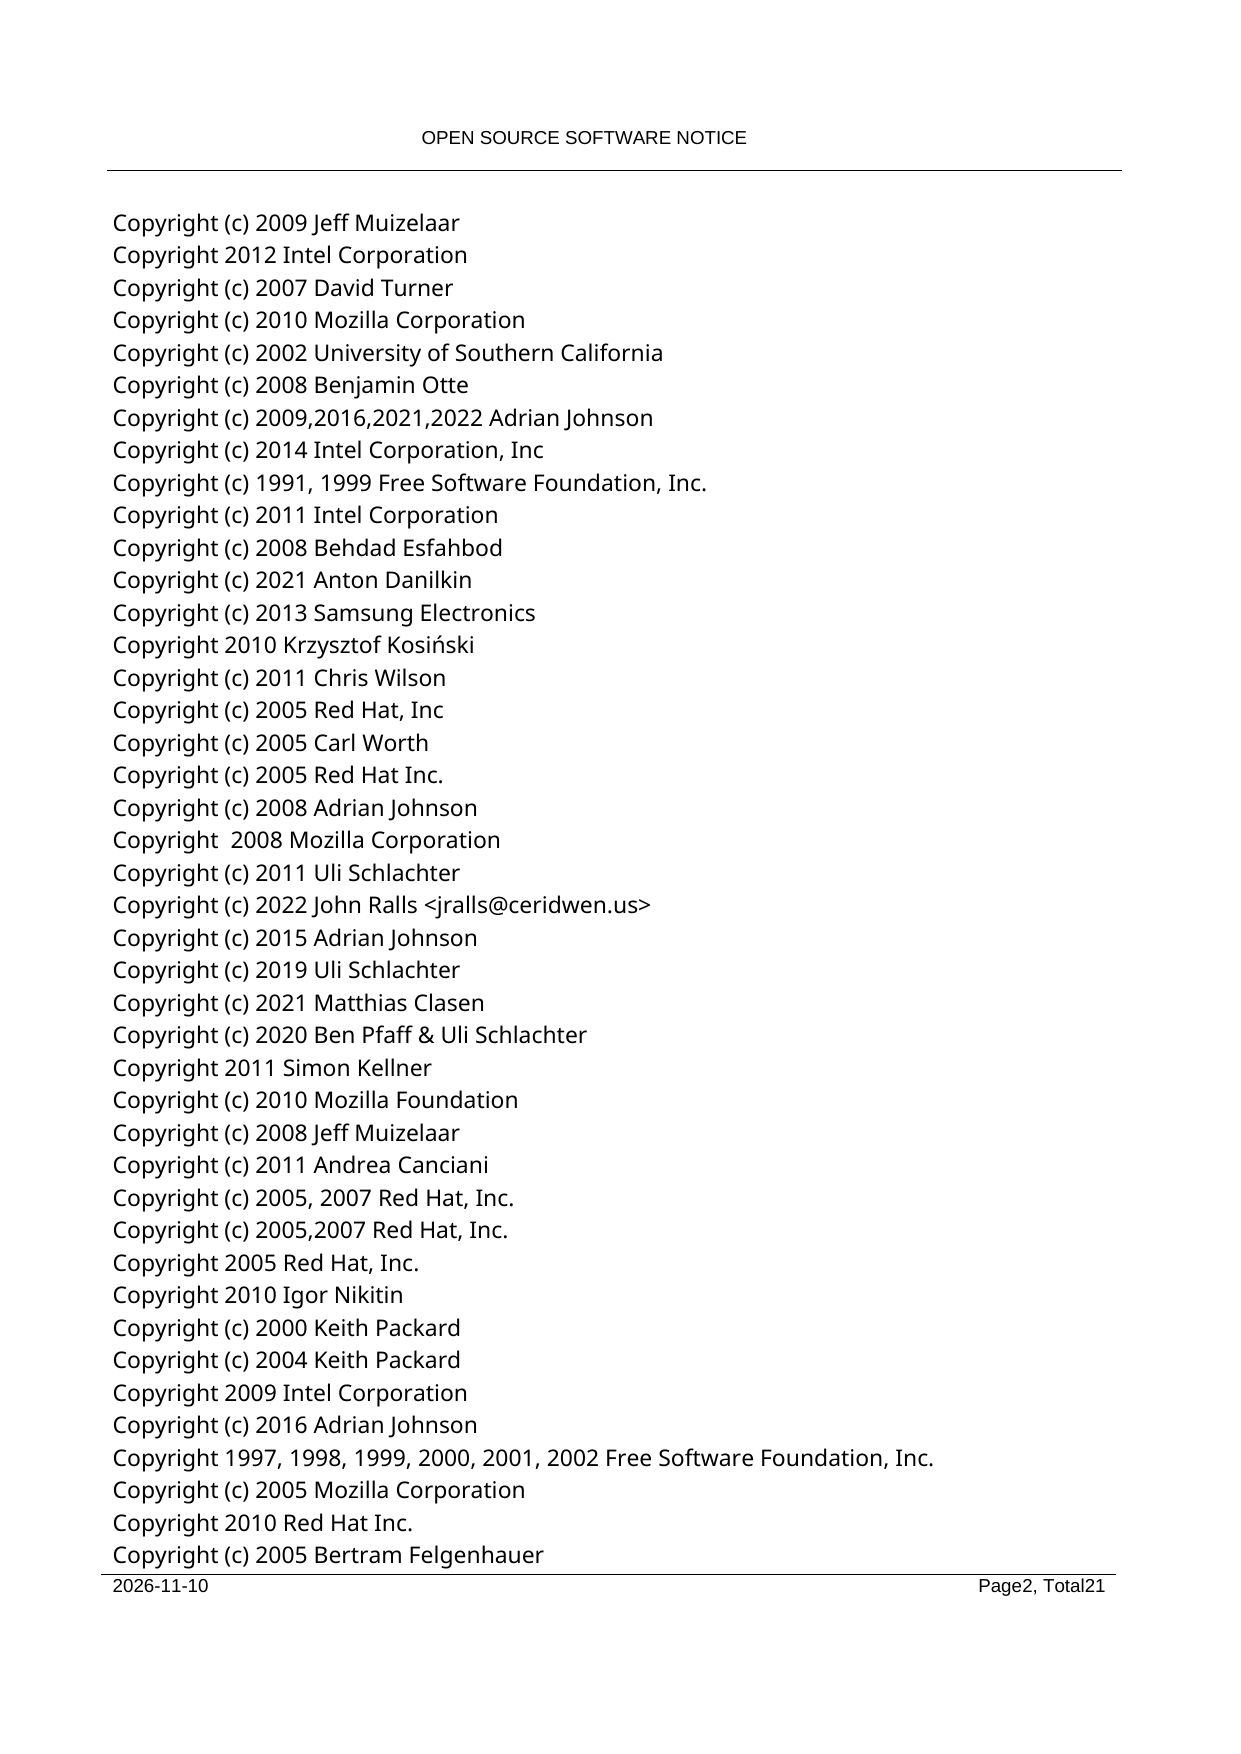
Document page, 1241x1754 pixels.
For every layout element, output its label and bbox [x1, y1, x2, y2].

text [112, 206, 1128, 1571]
